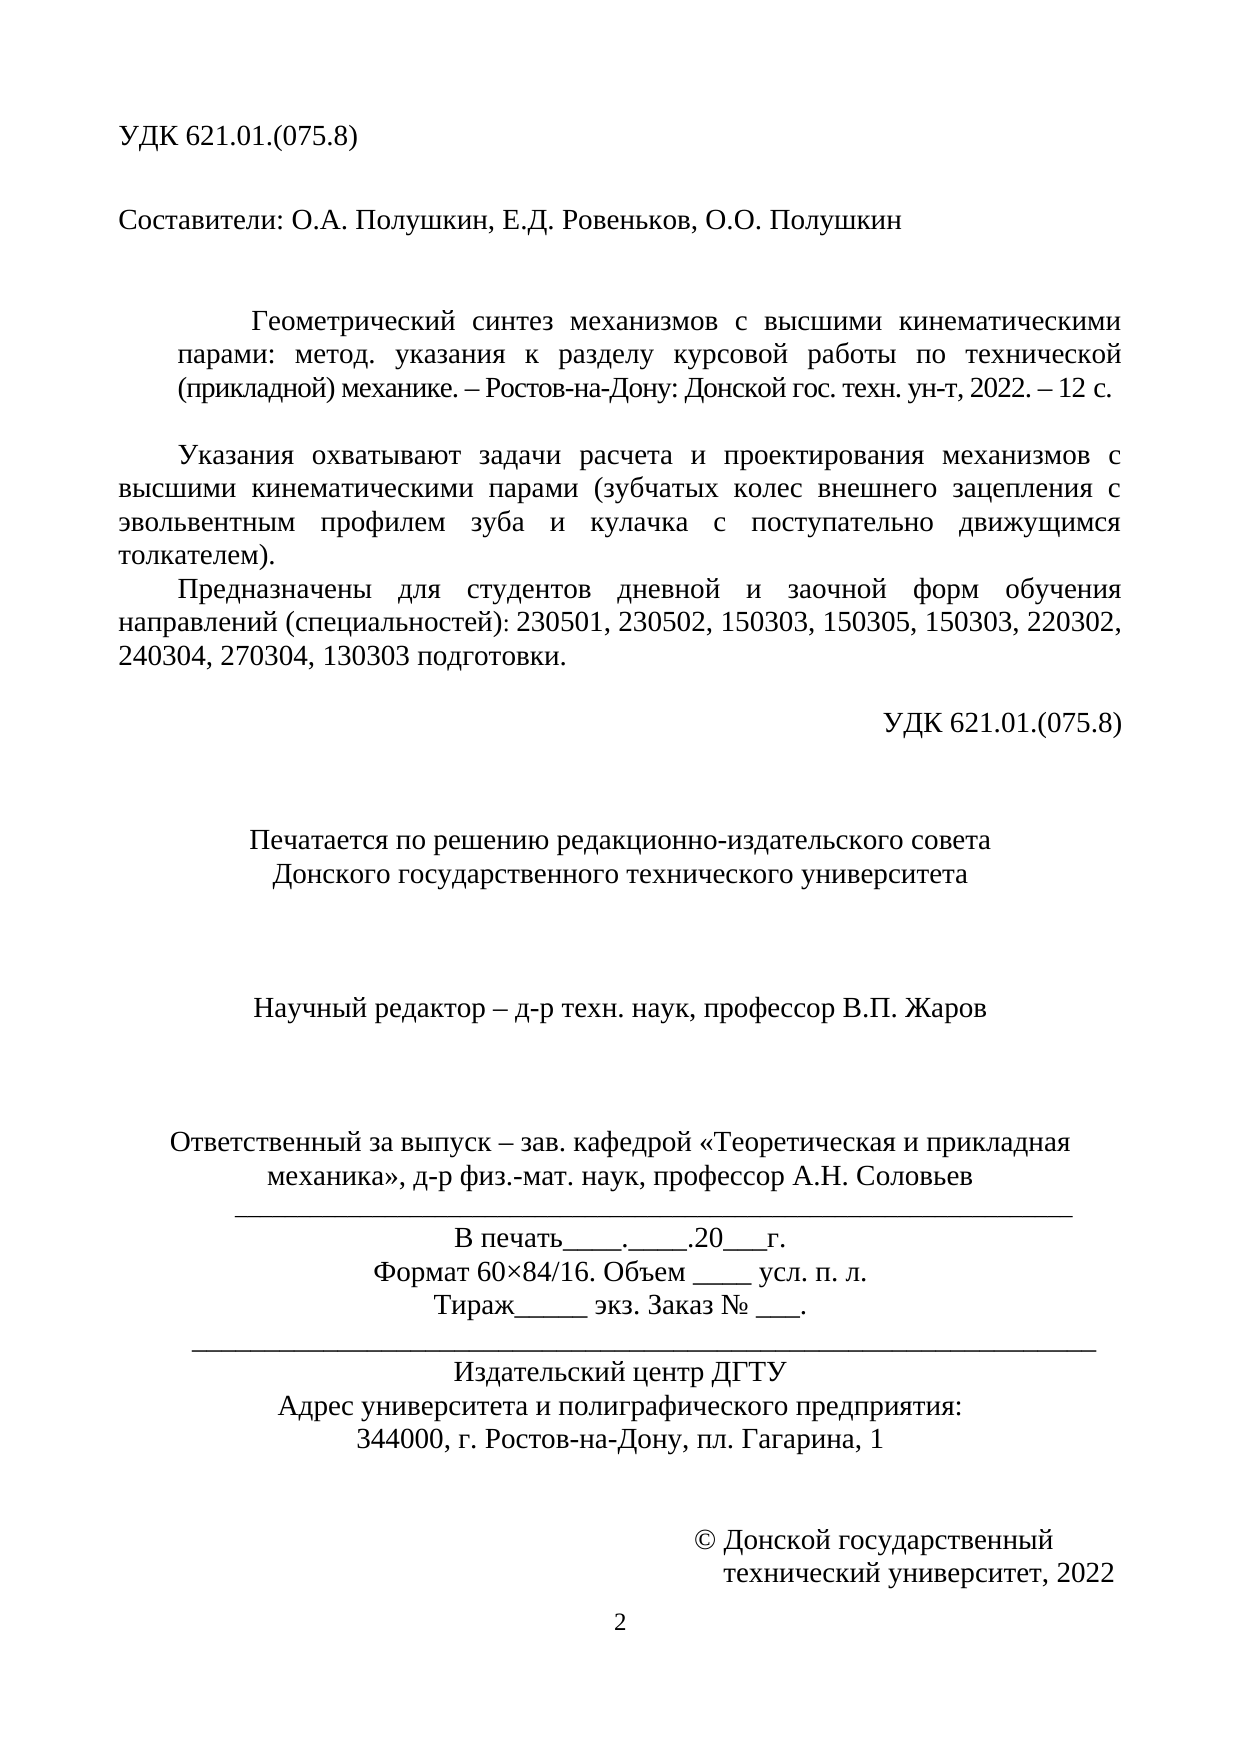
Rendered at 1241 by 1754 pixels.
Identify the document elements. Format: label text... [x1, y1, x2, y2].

text Печатается по решению редакционно-издательского совета [118, 822, 1122, 856]
text Тираж_____ экз. Заказ № ___. [118, 1287, 1122, 1321]
text Указания охватывают задачи расчета и проектирования механизмов с высшими кинематическими парами (зубчатых колес внешнего зацепления с эвольвентным профилем зуба и кулачка с поступательно движущимся толкателем). [118, 437, 1122, 571]
text УДК 621.01.(075.8) [118, 705, 1122, 739]
text УДК 621.01.(075.8) [118, 118, 1122, 152]
text © Донской государственный [679, 1522, 1122, 1556]
text Формат 60×84/16. Объем ____ усл. п. л. [118, 1254, 1122, 1287]
text В печать____.____.20___г. [118, 1220, 1122, 1254]
text Издательский центр ДГТУ [118, 1354, 1122, 1388]
text Геометрический синтез механизмов с высшими кинематическими парами: метод. указания к разделу курсовой работы по технической (прикладной) механике. – Ростов-на-Дону: Донской гос. техн. ун-т, 2022. – 12 с. [177, 303, 1122, 403]
text ______________________________________________________________ [118, 1321, 1122, 1354]
text Предназначены для студентов дневной и заочной форм обучения направлений (специальностей): 230501, 230502, 150303, 150305, 150303, 220302, 240304, 270304, 130303 подготовки. [118, 571, 1122, 672]
text . Ростов-на-Дону, пл. Гагарина, 1 [118, 1421, 1122, 1455]
text технический университет, 2022 [679, 1556, 1122, 1589]
text Ответственный за выпуск – зав. кафедрой «Теоретическая и прикладная механика», д-р физ.-мат. наук, профессор А.Н. Соловьев [118, 1124, 1122, 1191]
text Адрес университета и полиграфического предприятия: [118, 1388, 1122, 1421]
text Донского государственного технического университета [118, 856, 1122, 889]
subtitle Составители: О.А. Полушкин, Е.Д. Ровеньков, О.О. Полушкин [118, 202, 1122, 236]
text Научный редактор – д-р техн. наук, профессор В.П. Жаров [118, 990, 1122, 1024]
text ___________________________________________________________________ [118, 1191, 1122, 1220]
